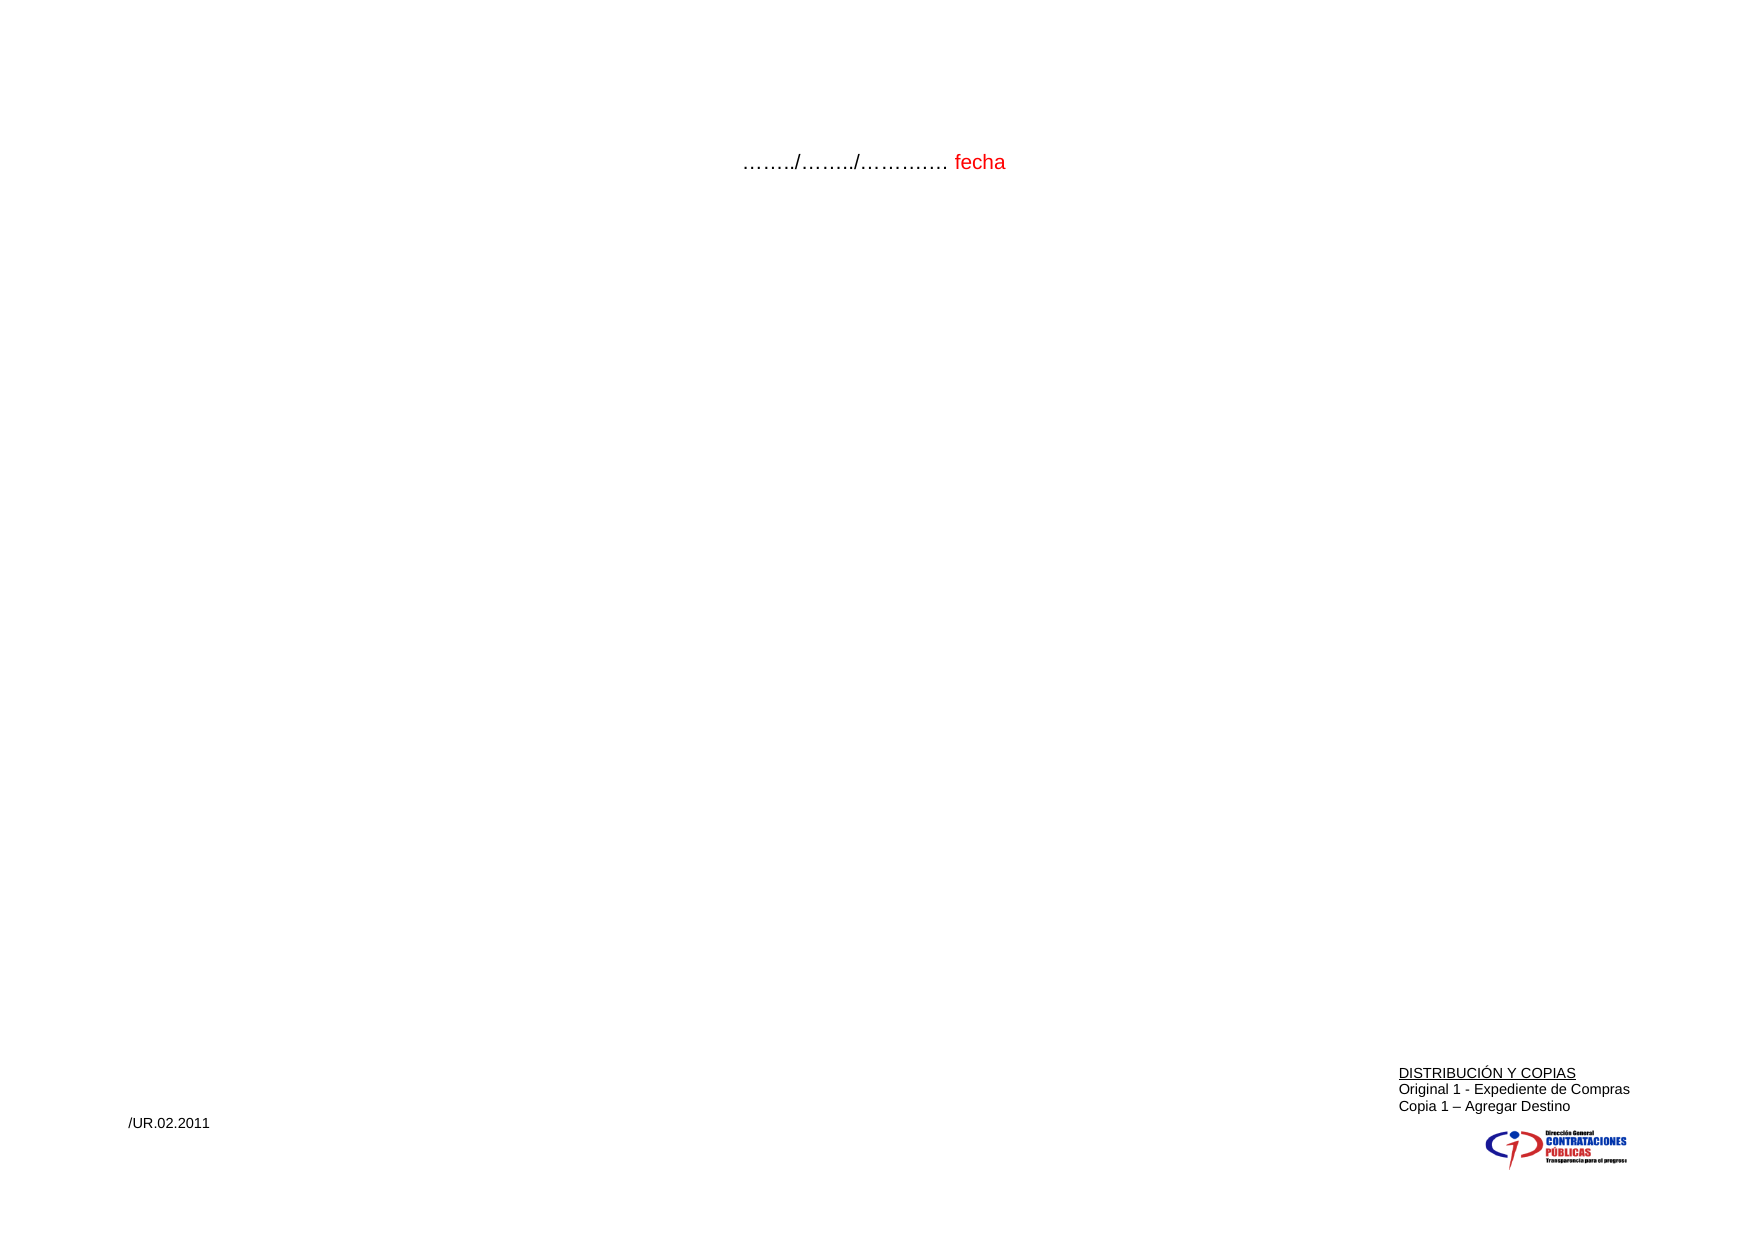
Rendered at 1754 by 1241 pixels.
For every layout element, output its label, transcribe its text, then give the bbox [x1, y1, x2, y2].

text ……../……../……….… fecha [150, 150, 1597, 174]
picture [1485, 1130, 1627, 1170]
